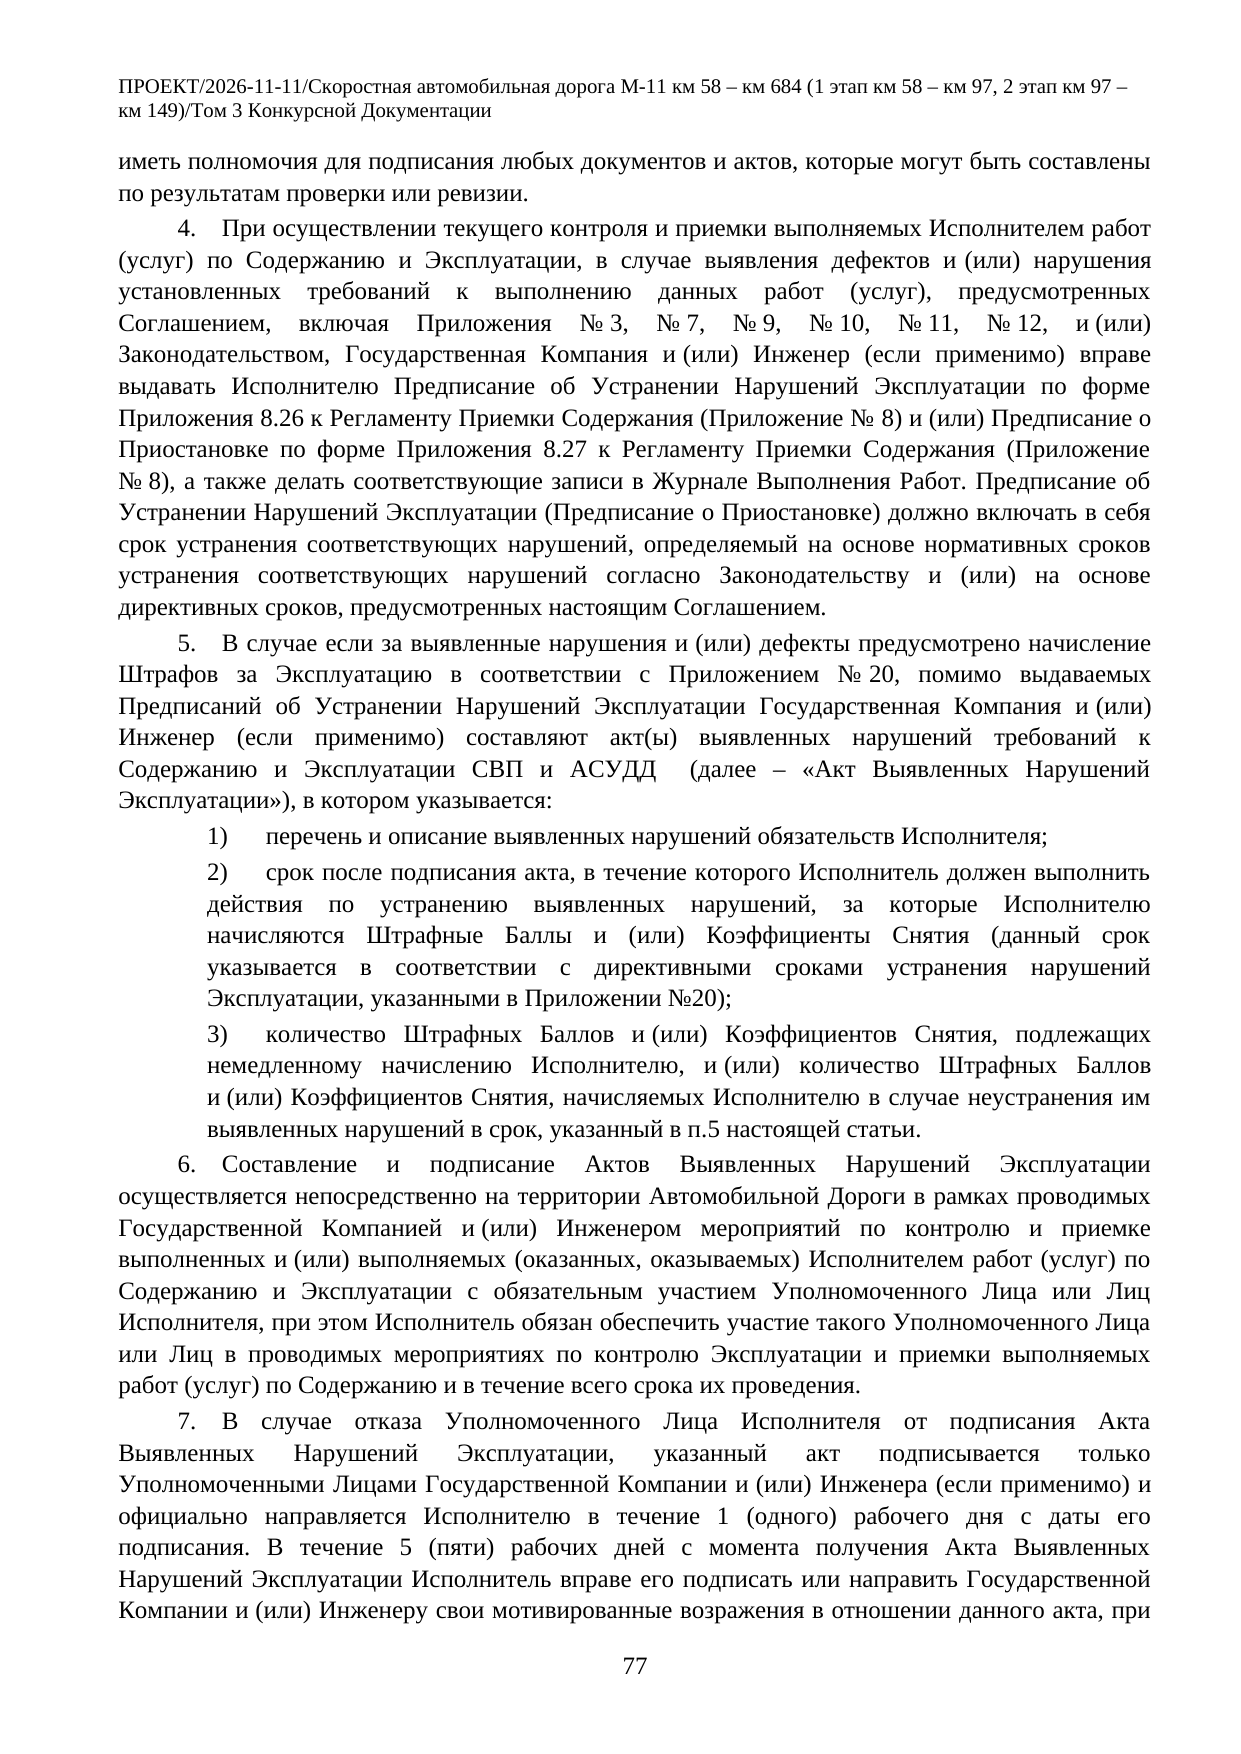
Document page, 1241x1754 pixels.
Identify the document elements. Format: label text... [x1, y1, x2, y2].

subtitle При осуществлении текущего контроля и приемки выполняемых Исполнителем работ (услуг) по Содержанию и Эксплуатации, в случае выявления дефектов и (или) нарушения установленных требований к выполнению данных работ (услуг), предусмотренных Соглашением, включая Приложения № 3, № 7, № 9, № 10, № 11, № 12, и (или) Законодательством, Государственная Компания и (или) Инженер (если применимо) вправе выдавать Исполнителю Предписание об Устранении Нарушений Эксплуатации по форме Приложения 8.26 к Регламенту Приемки Содержания (Приложение № 8) и (или) Предписание о Приостановке по форме Приложения 8.27 к Регламенту Приемки Содержания (Приложение № 8), а также делать соответствующие записи в Журнале Выполнения Работ. Предписание об Устранении Нарушений Эксплуатации (Предписание о Приостановке) должно включать в себя срок устранения соответствующих нарушений, определяемый на основе нормативных сроков устранения соответствующих нарушений согласно Законодательству и (или) на основе директивных сроков, предусмотренных настоящим Соглашением. [118, 213, 1152, 621]
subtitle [118, 146, 1152, 206]
subtitle количество Штрафных Баллов и (или) Коэффициентов Снятия, подлежащих немедленному начислению Исполнителю, и (или) количество Штрафных Баллов и (или) Коэффициентов Снятия, начисляемых Исполнителю в случае неустранения им выявленных нарушений в срок, указанный в п.5 настоящей статьи. [207, 1019, 1152, 1142]
subtitle Составление и подписание Актов Выявленных Нарушений Эксплуатации осуществляется непосредственно на территории Автомобильной Дороги в рамках проводимых Государственной Компанией и (или) Инженером мероприятий по контролю и приемке выполненных и (или) выполняемых (оказанных, оказываемых) Исполнителем работ (услуг) по Содержанию и Эксплуатации с обязательным участием Уполномоченного Лица или Лиц Исполнителя, при этом Исполнитель обязан обеспечить участие такого Уполномоченного Лица или Лиц в проводимых мероприятиях по контролю Эксплуатации и приемки выполняемых работ (услуг) по Содержанию и в течение всего срока их проведения. [118, 1149, 1152, 1399]
subtitle В случае если за выявленные нарушения и (или) дефекты предусмотрено начисление Штрафов за Эксплуатацию в соответствии с Приложением № 20, помимо выдаваемых Предписаний об Устранении Нарушений Эксплуатации Государственная Компания и (или) Инженер (если применимо) составляют акт(ы) выявленных нарушений требований к Содержанию и Эксплуатации СВП и АСУДД (далее – «Акт Выявленных Нарушений Эксплуатации»), в котором указывается: [118, 628, 1152, 814]
subtitle перечень и описание выявленных нарушений обязательств Исполнителя; [207, 821, 1152, 850]
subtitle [118, 1406, 1152, 1624]
subtitle срок после подписания акта, в течение которого Исполнитель должен выполнить действия по устранению выявленных нарушений, за которые Исполнителю начисляются Штрафные Баллы и (или) Коэффициенты Снятия (данный срок указывается в соответствии с директивными сроками устранения нарушений Эксплуатации, указанными в Приложении №20); [207, 857, 1152, 1012]
